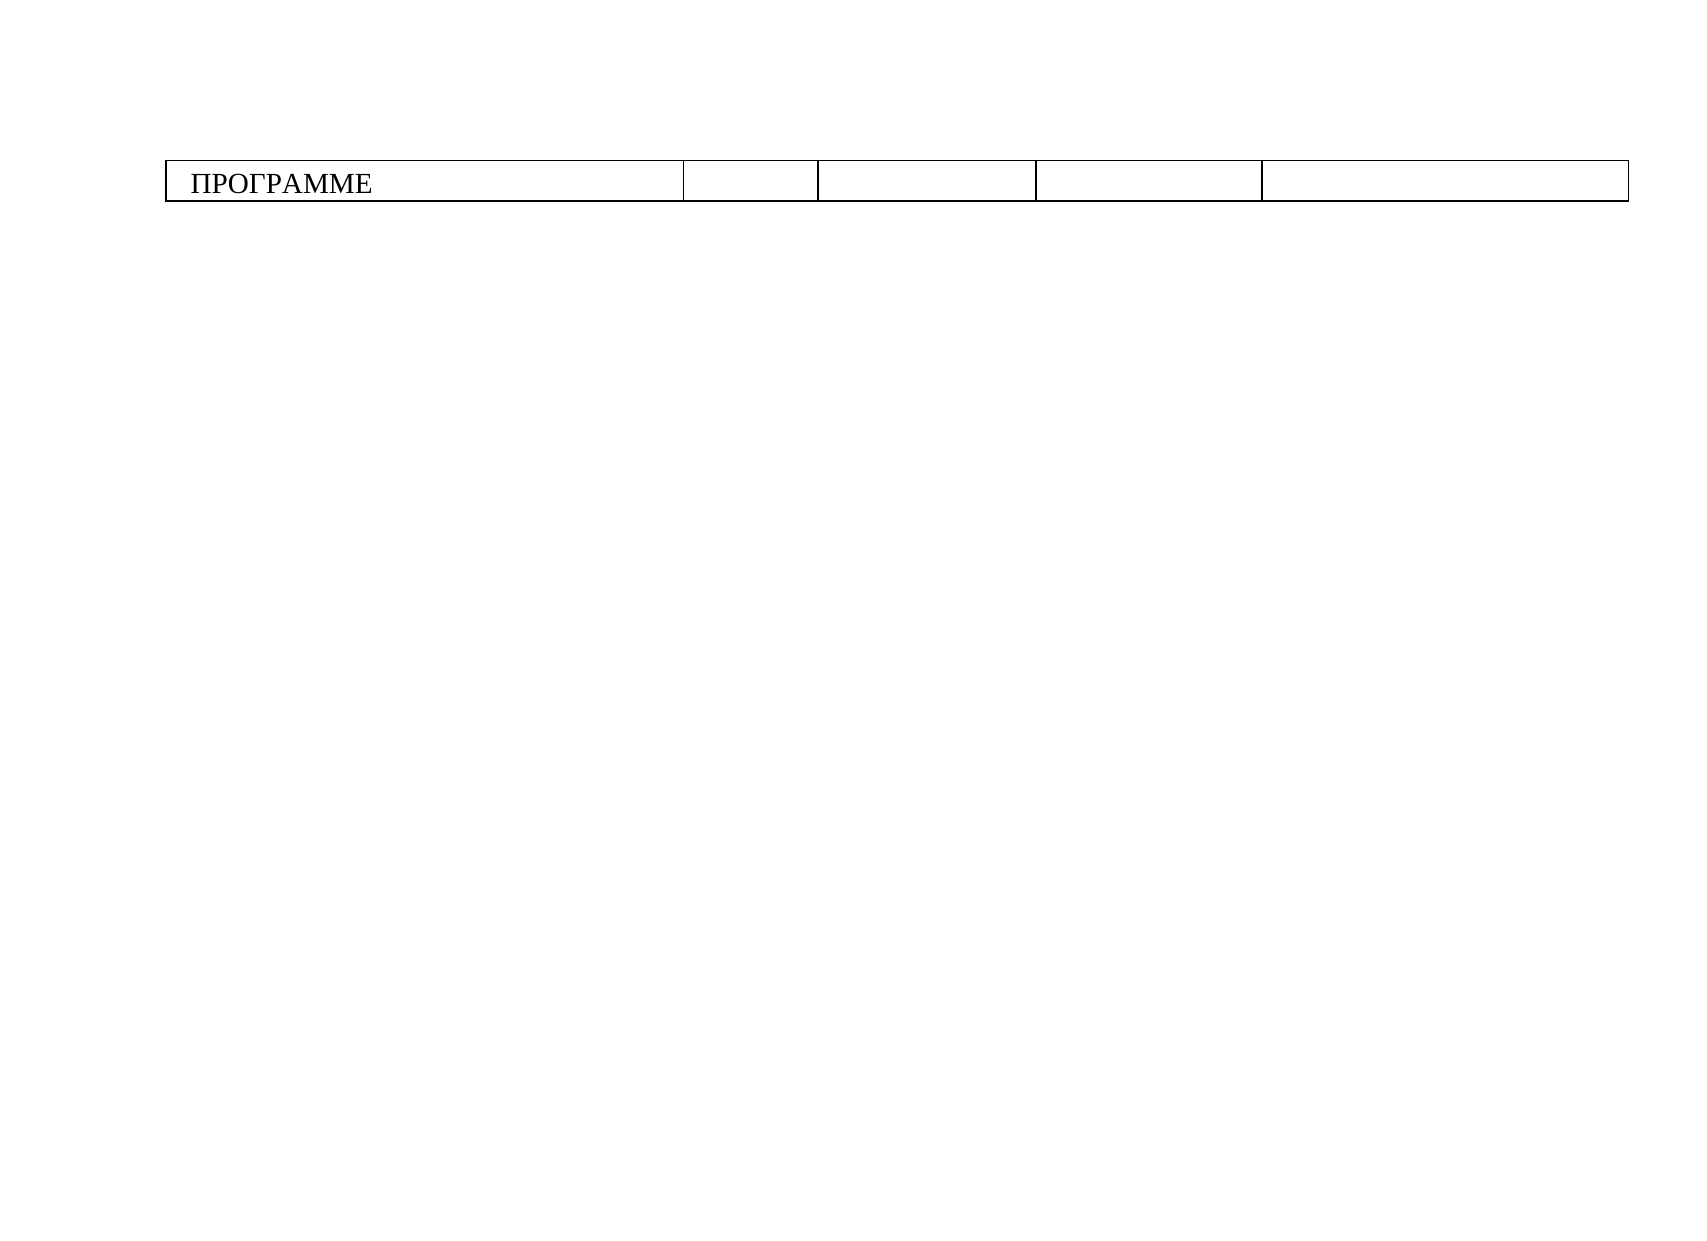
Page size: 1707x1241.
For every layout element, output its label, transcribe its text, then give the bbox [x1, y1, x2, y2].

table_cell 3 [819, 161, 1035, 200]
table_cell [1263, 161, 1628, 200]
table_cell 34 [684, 161, 817, 200]
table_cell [167, 161, 683, 200]
table_cell 0 [1037, 161, 1261, 200]
